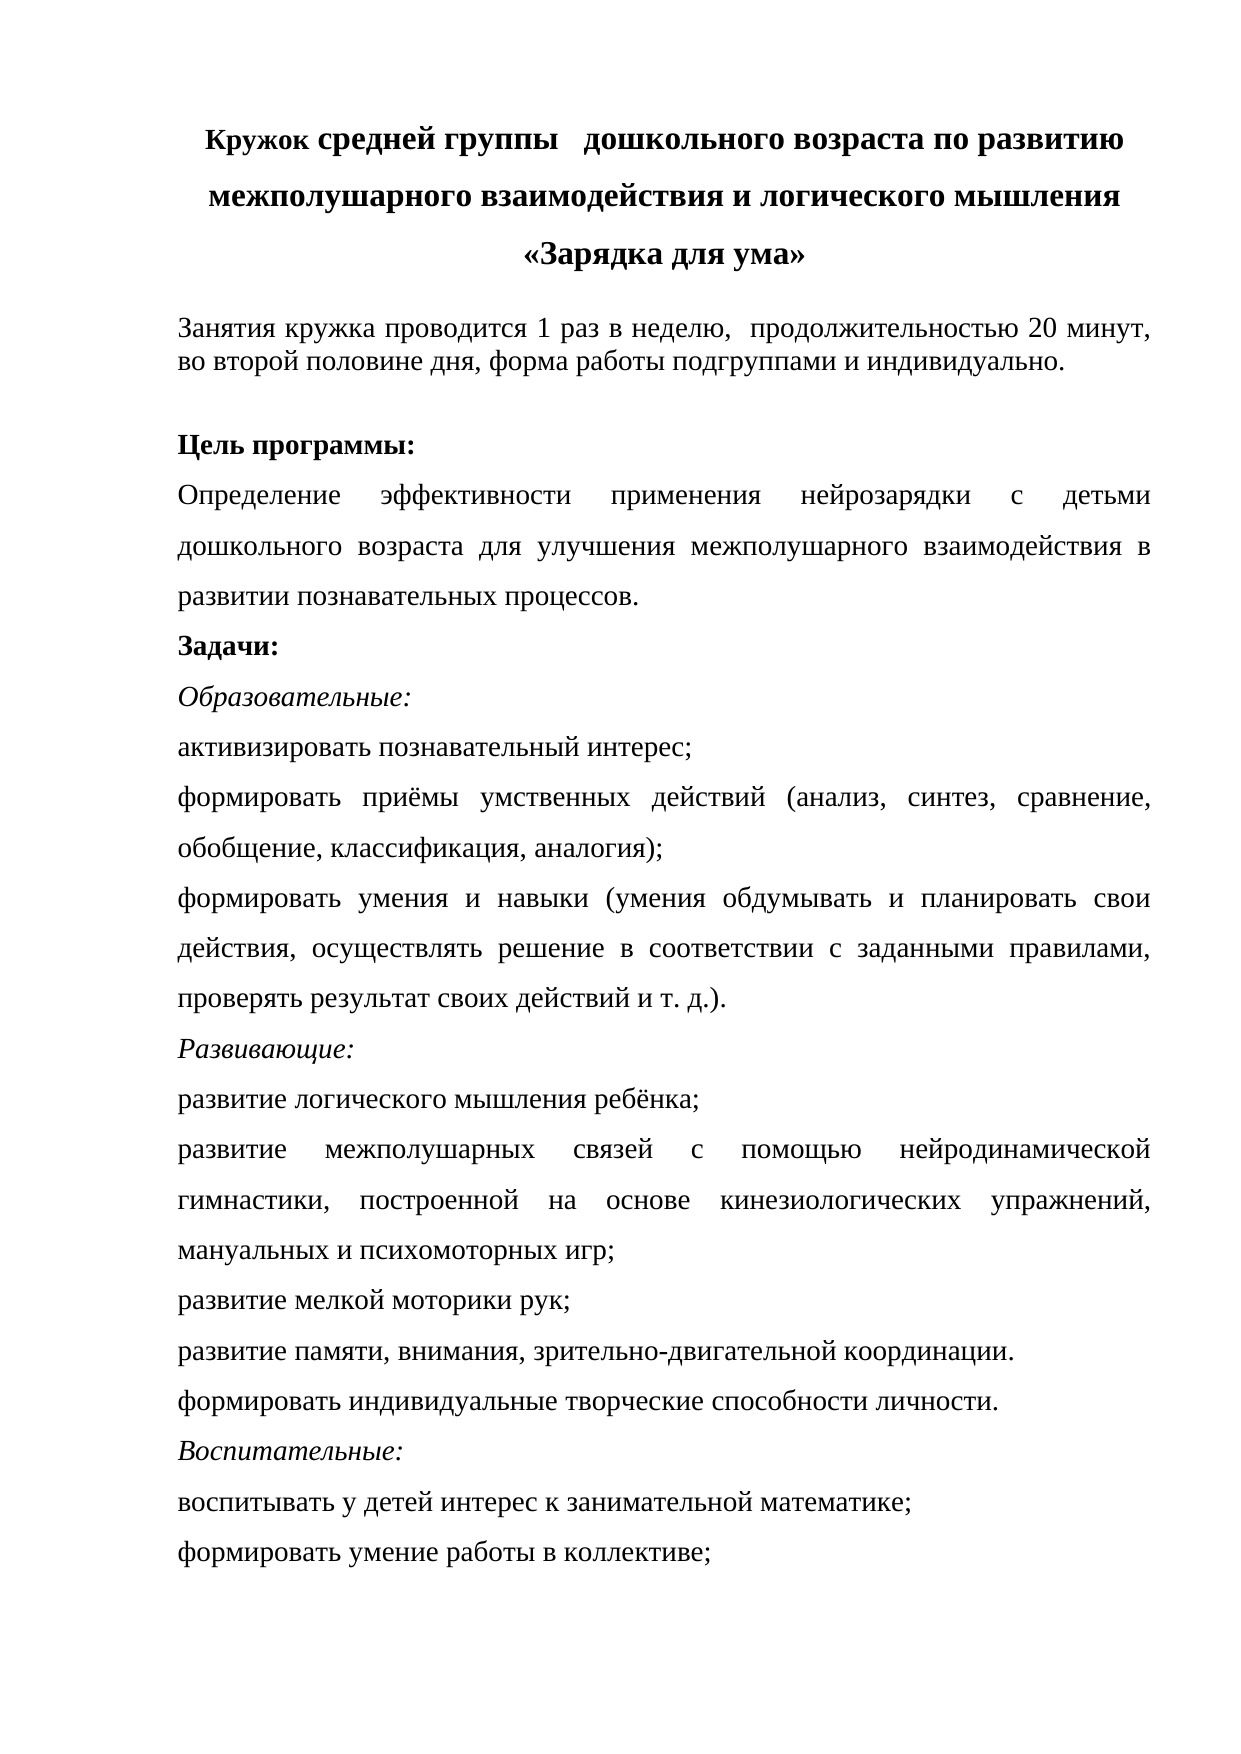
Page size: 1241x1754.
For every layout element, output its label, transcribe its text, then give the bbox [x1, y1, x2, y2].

text формировать индивидуальные творческие способности личности. [177, 1383, 1152, 1417]
text развитие мелкой моторики рук; [177, 1282, 1152, 1316]
text Воспитательные: [177, 1433, 1152, 1467]
text формировать умения и навыки (умения обдумывать и планировать свои действия, осуществлять решение в соответствии с заданными правилами, проверять результат своих действий и т. д.). [177, 880, 1152, 1014]
text Определение эффективности применения нейрозарядки с детьми дошкольного возраста для улучшения межполушарного взаимодействия в развитии познавательных процессов. [177, 477, 1152, 612]
text Занятия кружка проводится 1 раз в неделю, продолжительностью 20 минут, во второй половине дня, форма работы подгруппами и индивидуально. [177, 310, 1152, 377]
text Задачи: [177, 628, 1152, 662]
text формировать умение работы в коллективе; [177, 1534, 1152, 1568]
text воспитывать у детей интерес к занимательной математике; [177, 1484, 1152, 1517]
text Образовательные: [177, 679, 1152, 712]
text формировать приёмы умственных действий (анализ, синтез, сравнение, обобщение, классификация, аналогия); [177, 779, 1152, 863]
text Кружок средней группы дошкольного возраста по развитию межполушарного взаимодействия и логического мышления [177, 118, 1152, 214]
text Развивающие: [177, 1031, 1152, 1064]
text развитие логического мышления ребёнка; [177, 1081, 1152, 1115]
text развитие межполушарных связей с помощью нейродинамической гимнастики, построенной на основе кинезиологических упражнений, мануальных и психомоторных игр; [177, 1132, 1152, 1266]
text развитие памяти, внимания, зрительно-двигательной координации. [177, 1333, 1152, 1366]
text «Зарядка для ума» [177, 233, 1152, 271]
text Цель программы: [177, 427, 1152, 461]
text активизировать познавательный интерес; [177, 729, 1152, 763]
